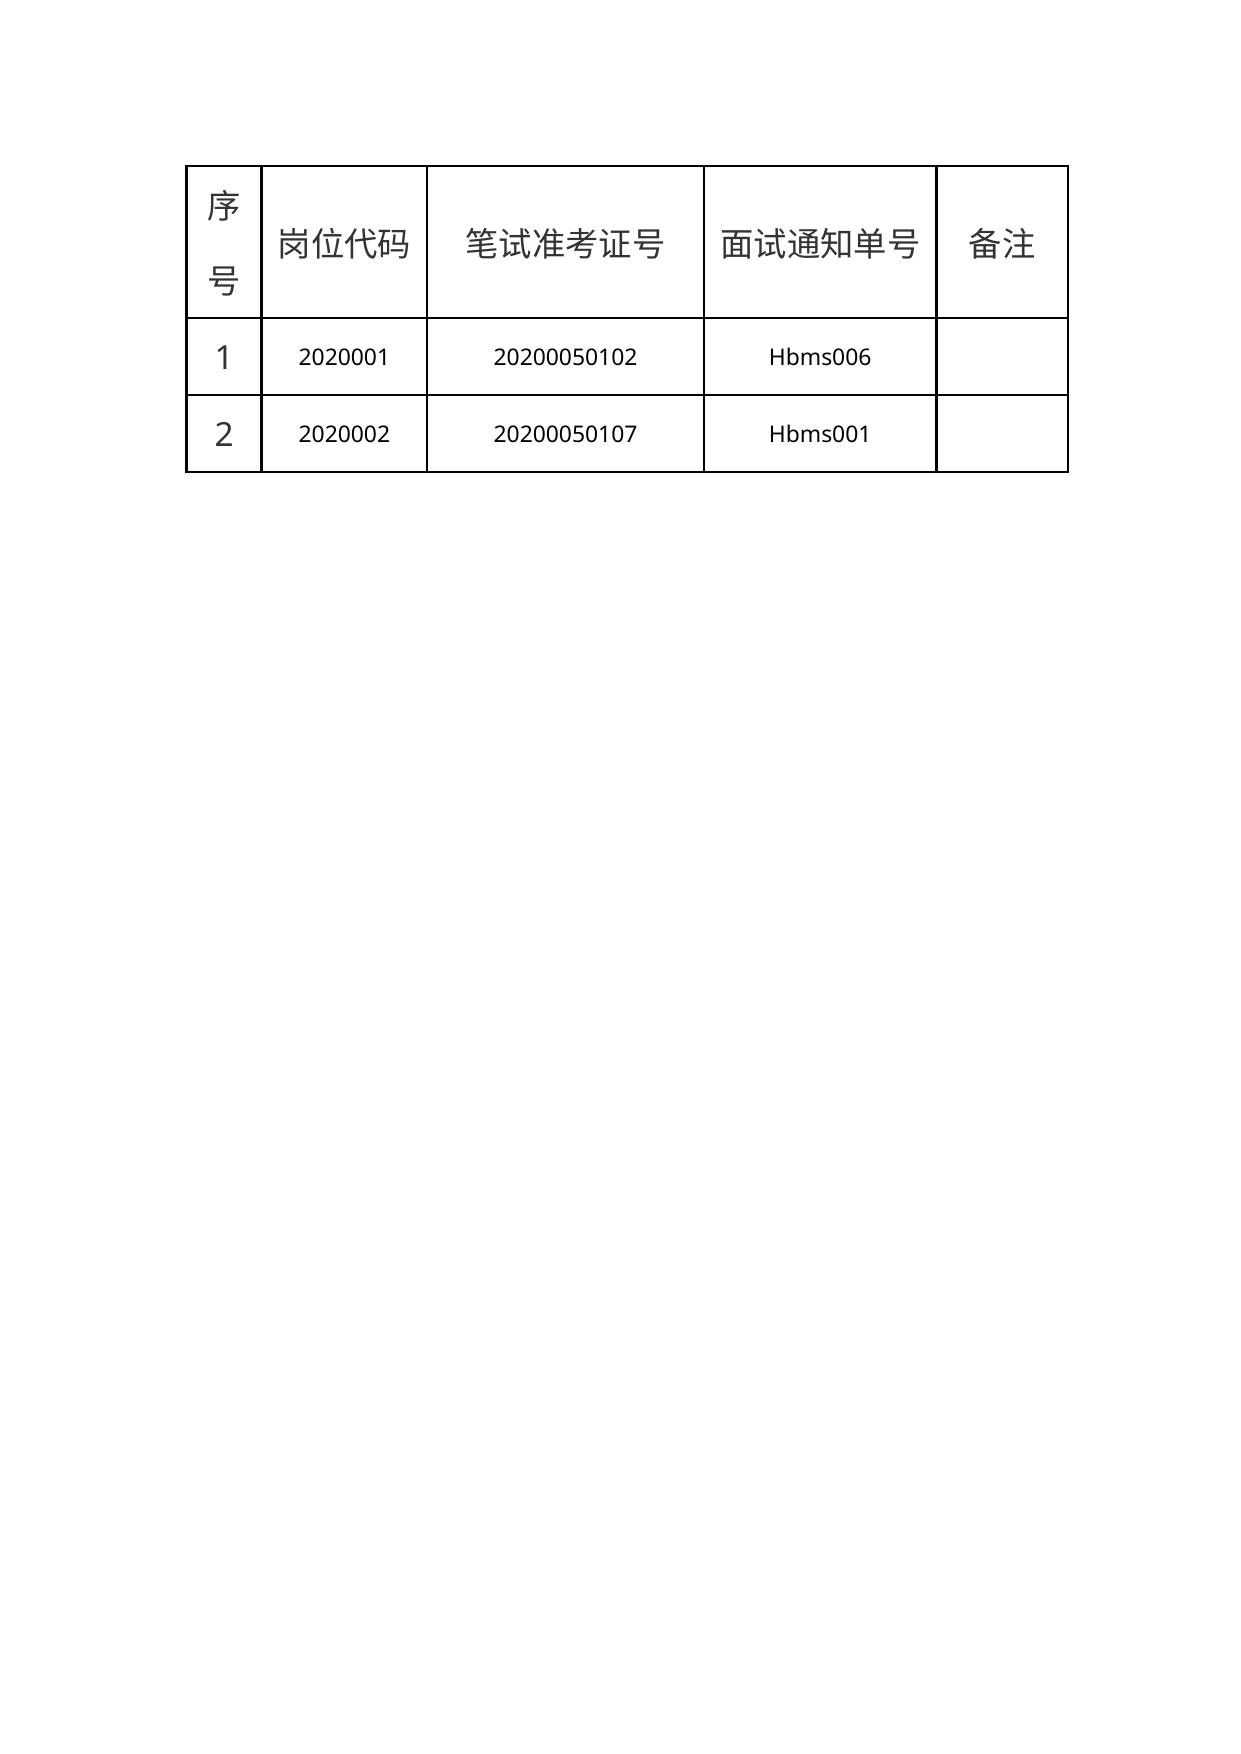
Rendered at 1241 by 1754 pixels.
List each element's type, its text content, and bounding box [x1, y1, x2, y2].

table_header 岗位代码 [263, 167, 426, 317]
table_cell Hbms001 [705, 396, 935, 471]
table_cell 2020001 [263, 319, 426, 394]
table_cell 20200050102 [428, 319, 703, 394]
table_header 序 号 [188, 167, 260, 317]
table_header 备注 [938, 167, 1067, 317]
table_cell 20200050107 [428, 396, 703, 471]
table_cell [938, 396, 1067, 471]
table_cell Hbms006 [705, 319, 935, 394]
table_cell 2020002 [263, 396, 426, 471]
table_cell 2 [188, 396, 260, 471]
table_cell 1 [188, 319, 260, 394]
table_header 面试通知单号 [705, 167, 935, 317]
table_header 笔试准考证号 [428, 167, 703, 317]
table_cell [938, 319, 1067, 394]
